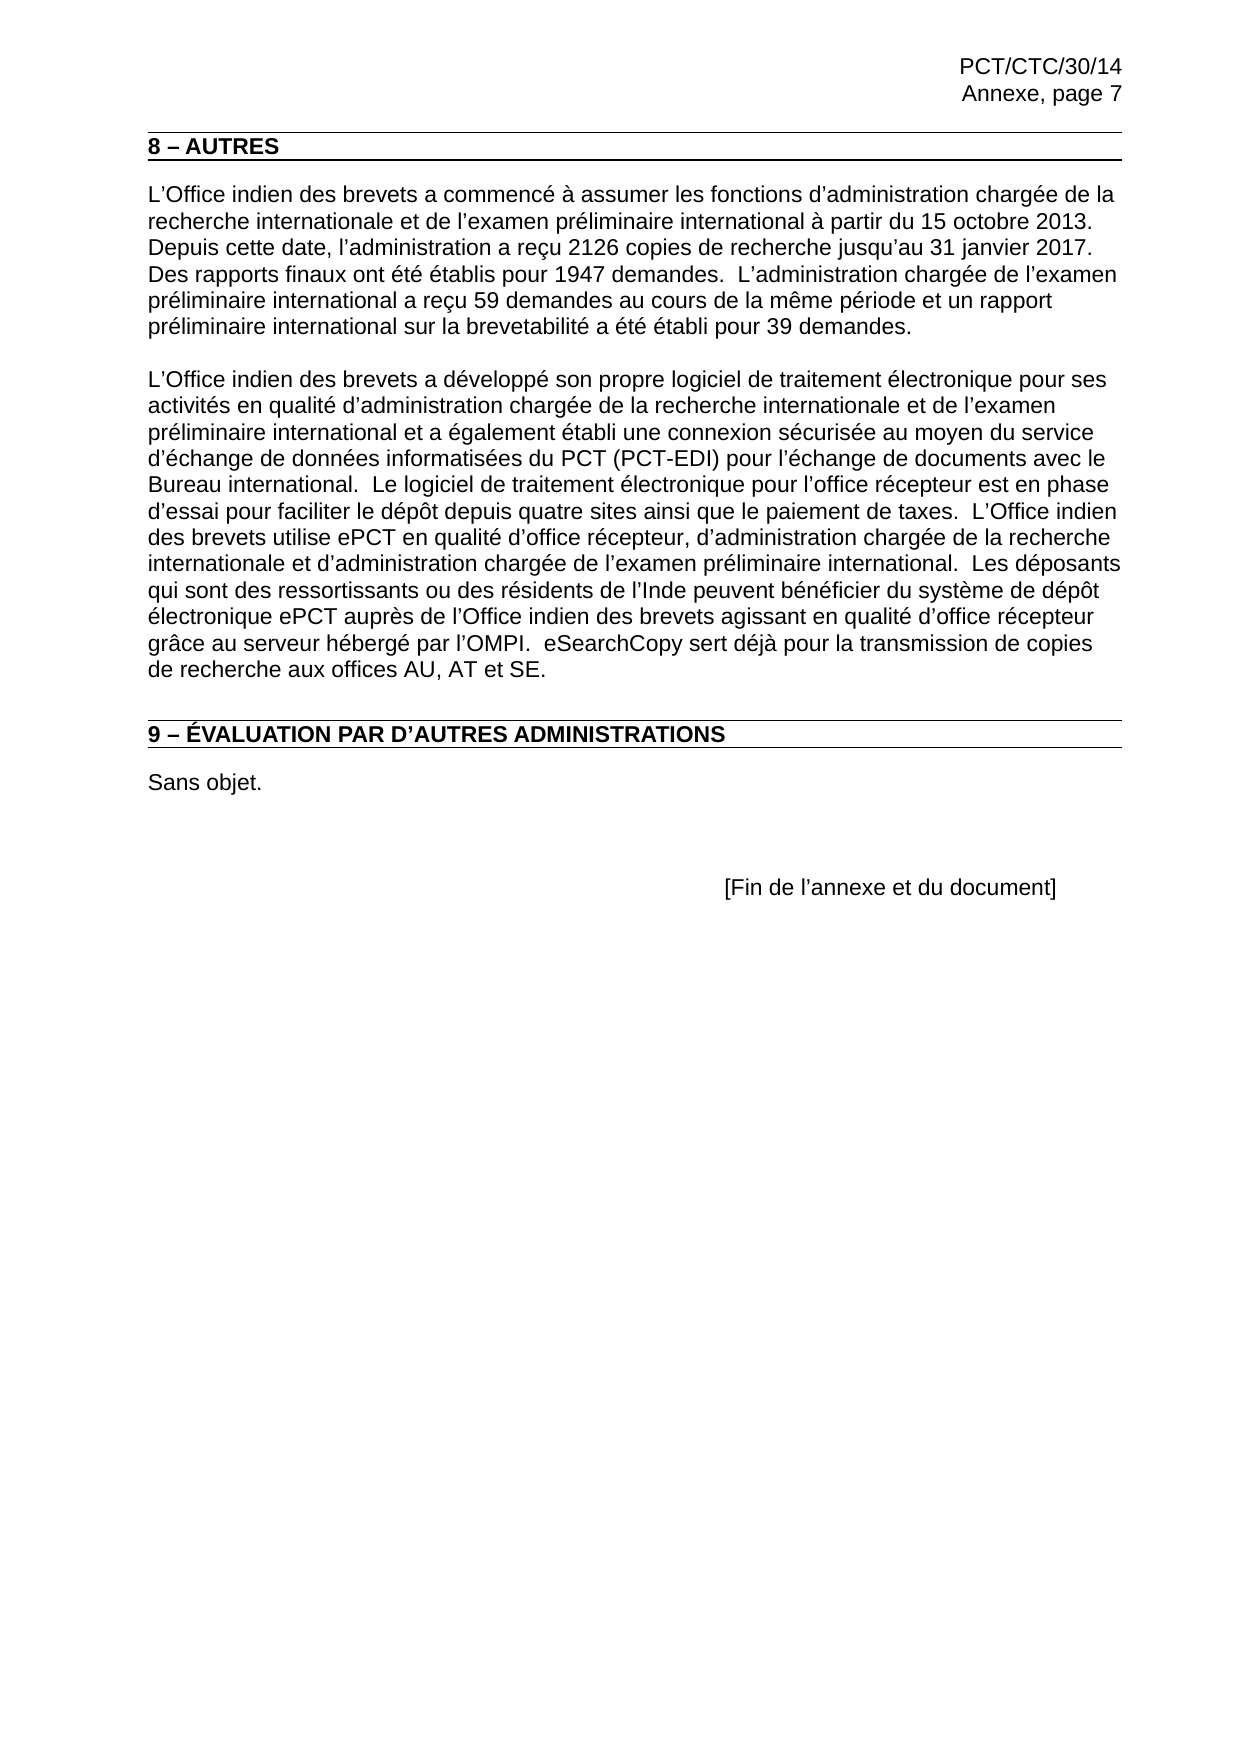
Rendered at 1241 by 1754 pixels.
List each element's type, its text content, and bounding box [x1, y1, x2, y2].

text Sans objet. [148, 769, 1122, 795]
text [Fin de l’annexe et du document] [724, 874, 1122, 901]
text L’Office indien des brevets a développé son propre logiciel de traitement électronique pour ses activités en qualité d’administration chargée de la recherche internationale et de l’examen préliminaire international et a également établi une connexion sécurisée au moyen du service d’échange de données informatisées du PCT (PCT-EDI) pour l’échange de documents avec le Bureau international. Le logiciel de traitement électronique pour l’office récepteur est en phase d’essai pour faciliter le dépôt depuis quatre sites ainsi que le paiement de taxes. L’Office indien des brevets utilise ePCT en qualité d’office récepteur, d’administration chargée de la recherche internationale et d’administration chargée de l’examen préliminaire international. Les déposants qui sont des ressortissants ou des résidents de l’Inde peuvent bénéficier du système de dépôt électronique ePCT auprès de l’Office indien des brevets agissant en qualité d’office récepteur grâce au serveur hébergé par l’OMPI. eSearchCopy sert déjà pour la transmission de copies de recherche aux offices AU, AT et SE. [148, 366, 1122, 682]
subtitle 8 – Autres [148, 133, 1122, 159]
subtitle 9 – Évaluation par d’autres administrations [148, 721, 1122, 747]
text L’Office indien des brevets a commencé à assumer les fonctions d’administration chargée de la recherche internationale et de l’examen préliminaire international à partir du 15 octobre 2013. Depuis cette date, l’administration a reçu 2126 copies de recherche jusqu’au 31 janvier 2017. Des rapports finaux ont été établis pour 1947 demandes. L’administration chargée de l’examen préliminaire international a reçu 59 demandes au cours de la même période et un rapport préliminaire international sur la brevetabilité a été établi pour 39 demandes. [148, 181, 1122, 339]
